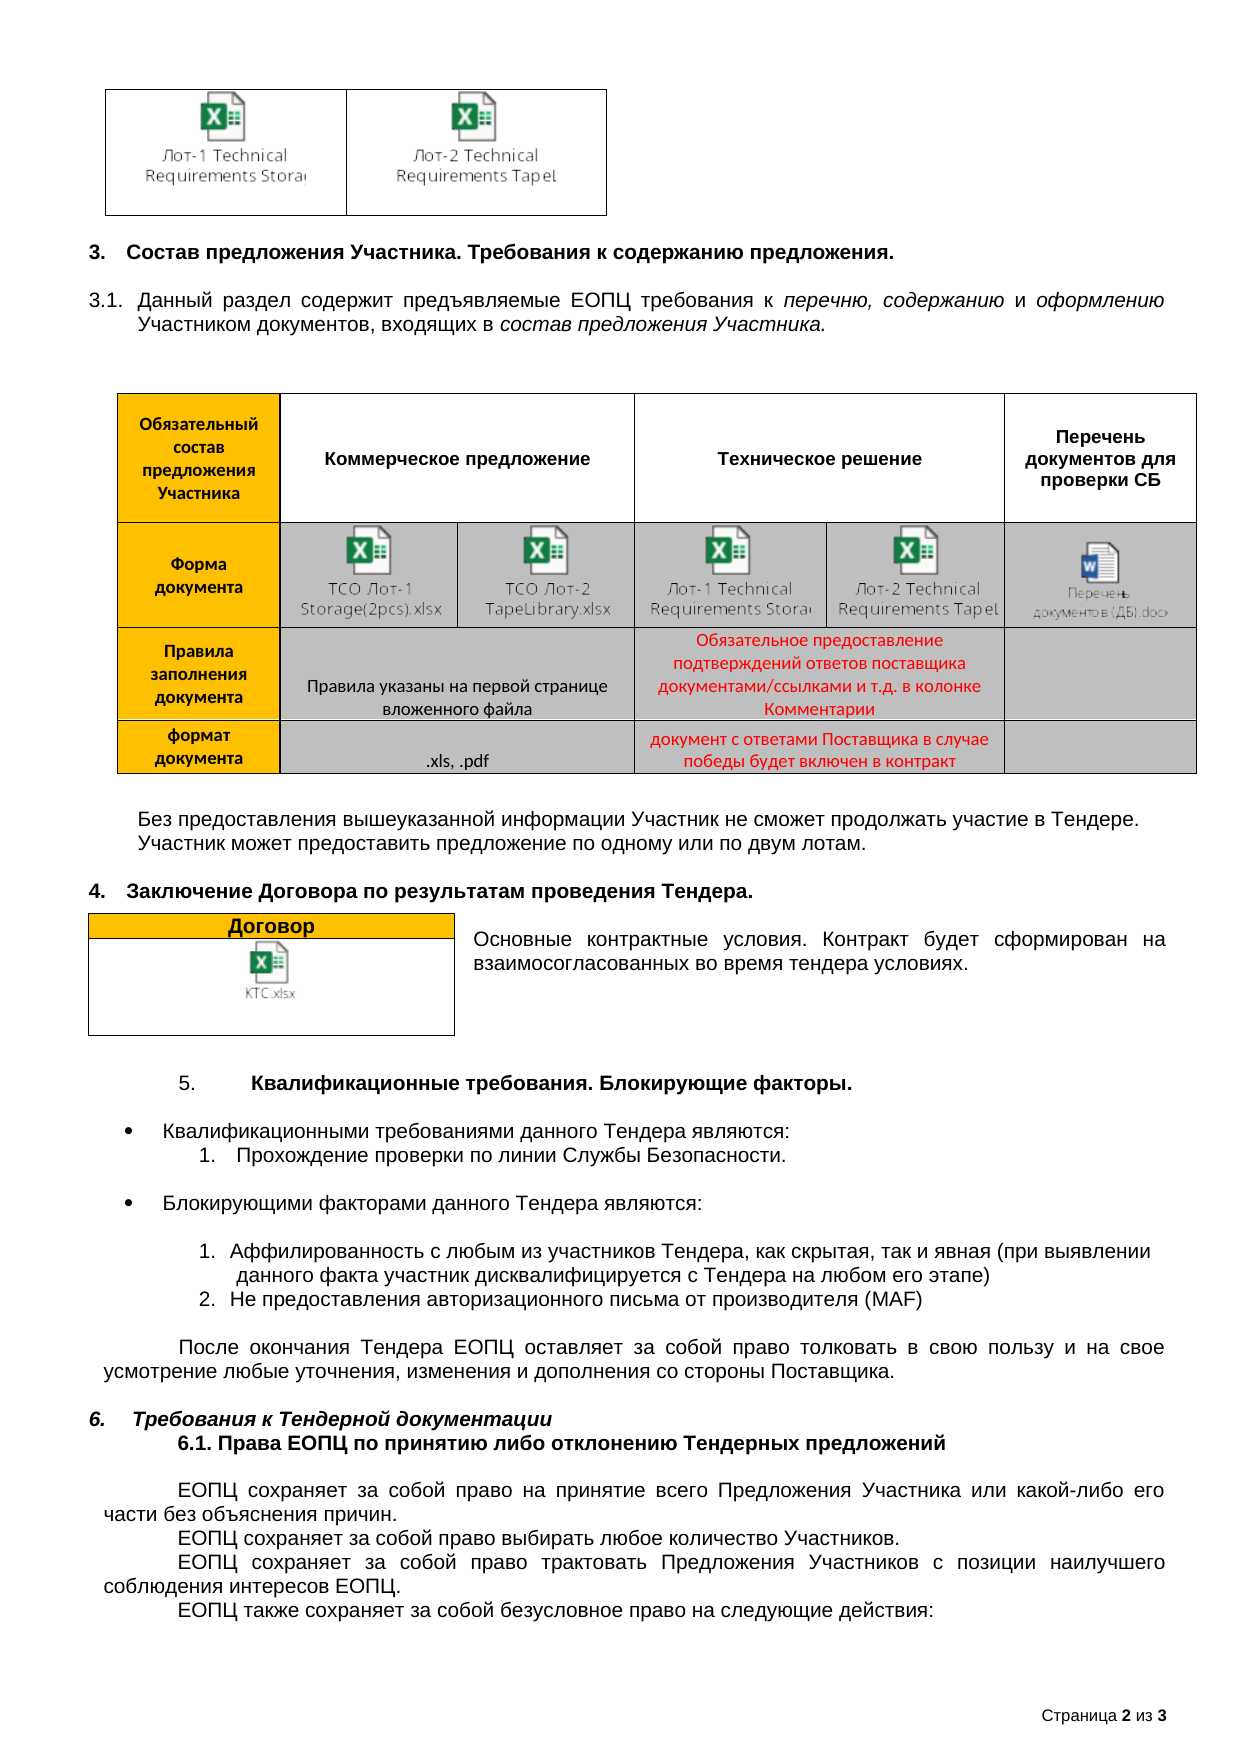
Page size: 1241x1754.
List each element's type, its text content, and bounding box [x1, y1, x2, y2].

table_cell [89, 939, 454, 1034]
list Прохождение проверки по линии Службы Безопасности. [199, 1143, 1166, 1167]
list Данный раздел содержит предъявляемые ЕОПЦ требования к перечню, содержанию и оформлению Участником документов, входящих в состав предложения Участника. [88, 288, 1166, 336]
table_cell формат документа [118, 721, 279, 773]
table_cell Лот-1 [106, 90, 346, 215]
table_header Обязательный состав предложения Участника [118, 394, 279, 522]
list Блокирующими факторами данного Тендера являются: [125, 1191, 1166, 1215]
list Аффилированность с любым из участников Тендера, как скрытая, так и явная (при выявлении данного факта участник дисквалифицируется с Тендера на любом его этапе) [199, 1239, 1166, 1287]
list Квалификационные требования. Блокирующие факторы. [178, 1071, 1166, 1095]
table_cell [281, 523, 457, 627]
table_header Перечень документов для проверки СБ [1005, 394, 1196, 522]
list Состав предложения Участника. Требования к содержанию предложения. [88, 240, 1166, 264]
table_cell Правила указаны на первой странице вложенного файла [281, 628, 634, 719]
text Основные контрактные условия. Контракт будет сформирован на взаимосогласованных во время тендера условиях. [455, 927, 1166, 975]
table_cell документ с ответами Поставщика в случае победы будет включен в контракт [635, 721, 1004, 773]
table_cell [1005, 523, 1196, 627]
list Не предоставления авторизационного письма от производителя (MAF) [199, 1287, 1166, 1311]
list Квалификационными требованиями данного Тендера являются: [125, 1119, 1166, 1143]
table_header Договор [89, 914, 454, 938]
table_cell Форма документа [118, 523, 279, 627]
text ЕОПЦ также сохраняет за собой безусловное право на следующие действия: [103, 1598, 1166, 1622]
table_cell Обязательное предоставление подтверждений ответов поставщика документами/ссылками и т.д. в колонке Комментарии [635, 628, 1004, 719]
table_cell Правила заполнения документа [118, 628, 279, 719]
table_cell [1005, 628, 1196, 719]
list Без предоставления вышеуказанной информации Участник не сможет продолжать участие в Тендере. [137, 807, 1166, 831]
list Участник может предоставить предложение по одному или по двум лотам. [137, 831, 1166, 855]
text После окончания Тендера ЕОПЦ оставляет за собой право толковать в свою пользу и на свое усмотрение любые уточнения, изменения и дополнения со стороны Поставщика. [103, 1334, 1166, 1382]
text ЕОПЦ сохраняет за собой право на принятие всего Предложения Участника или какой-либо его части без объяснения причин. [103, 1478, 1166, 1526]
table_cell .xls, .pdf [281, 721, 634, 773]
list Требования к Тендерной документации [88, 1406, 1166, 1430]
table_cell [1005, 721, 1196, 773]
table_cell Лот-2 [347, 90, 606, 215]
text 6.1. Права ЕОПЦ по принятию либо отклонению Тендерных предложений [103, 1430, 1166, 1454]
text ЕОПЦ сохраняет за собой право трактовать Предложения Участников с позиции наилучшего соблюдения интересов ЕОПЦ. [103, 1550, 1166, 1598]
table_cell [458, 523, 634, 627]
table_cell [635, 523, 826, 627]
list Заключение Договора по результатам проведения Тендера. [88, 879, 1166, 903]
text ЕОПЦ сохраняет за собой право выбирать любое количество Участников. [103, 1526, 1166, 1550]
table_header Техническое решение [635, 394, 1004, 522]
table_header Коммерческое предложение [281, 394, 634, 522]
table_cell [827, 523, 1004, 627]
